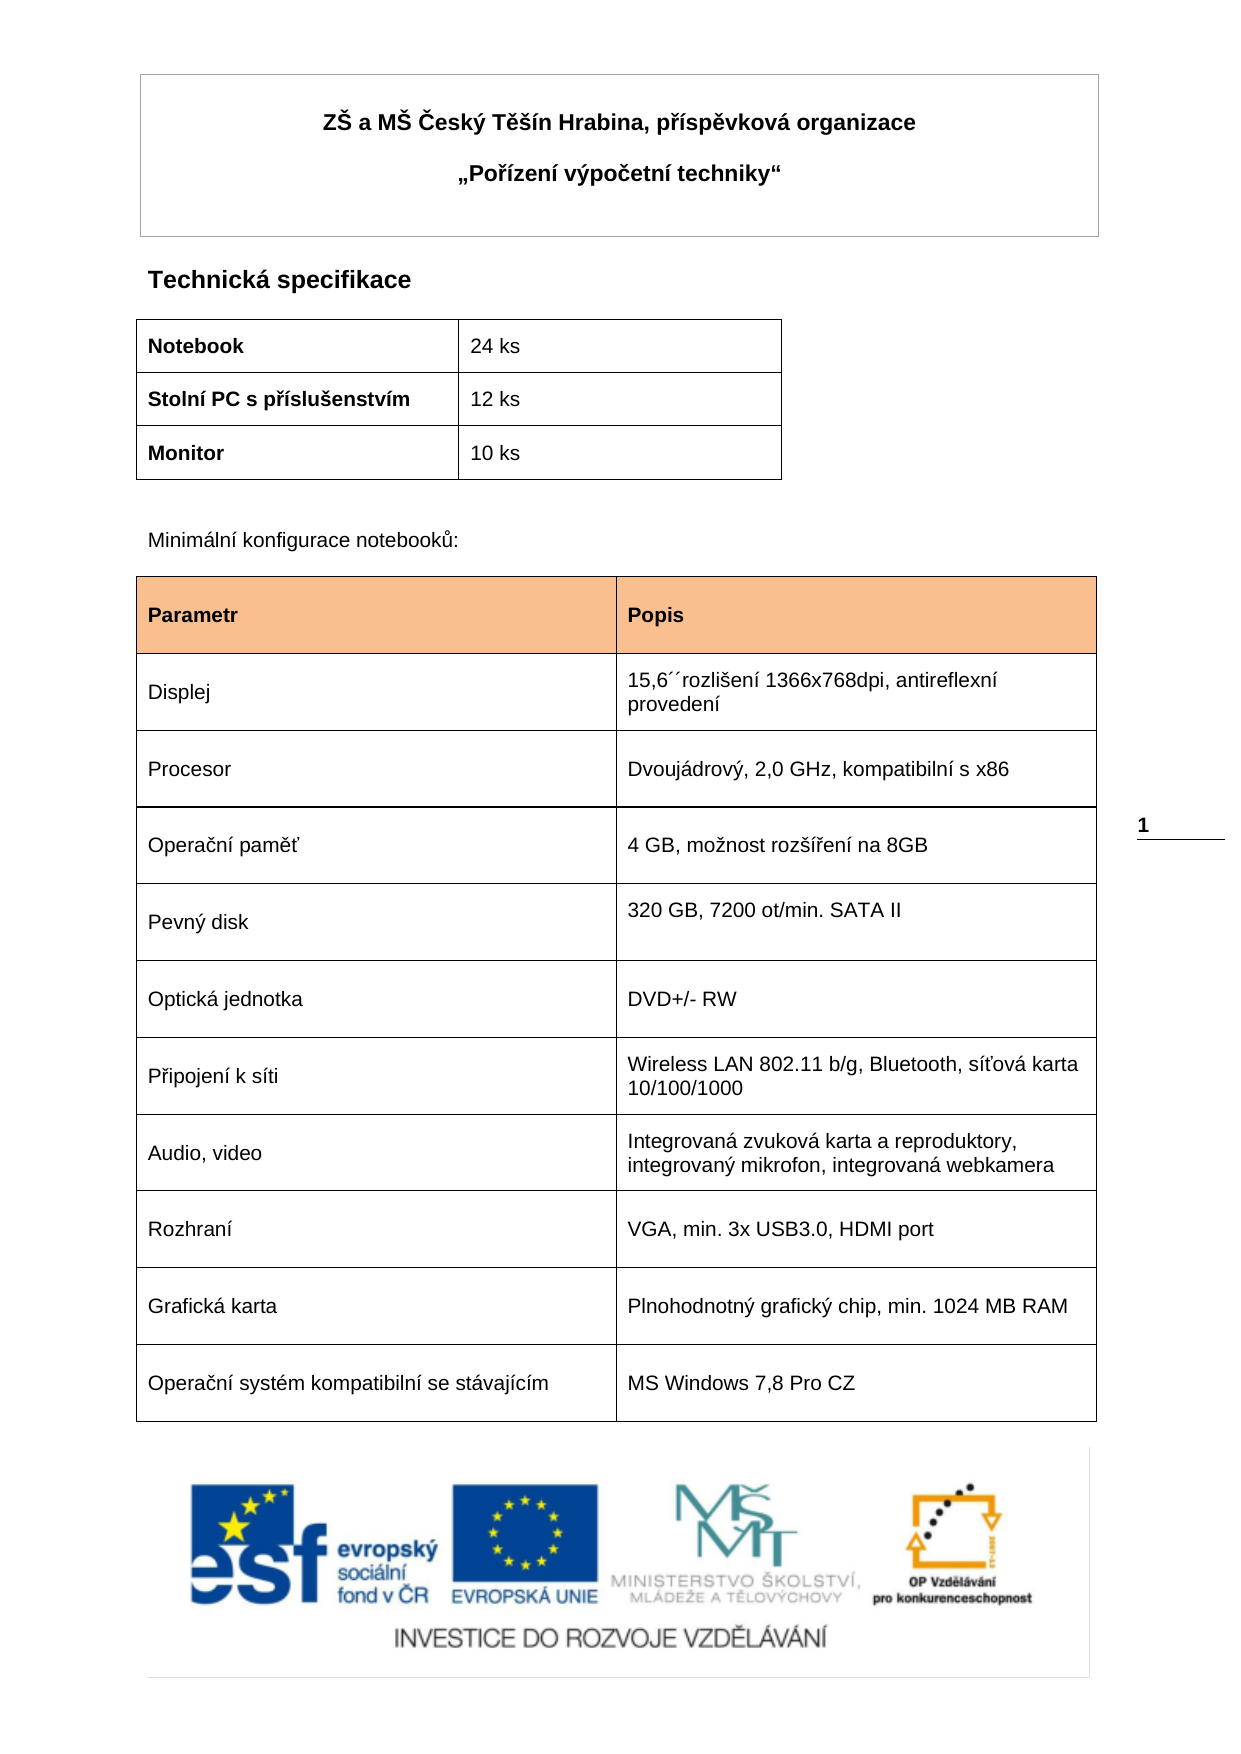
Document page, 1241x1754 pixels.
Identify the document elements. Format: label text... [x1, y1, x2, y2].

picture [147, 1447, 1093, 1681]
table_cell 320 GB, 7200 ot/min. SATA II [617, 884, 1096, 960]
table_cell Dvoujádrový, 2,0 GHz, kompatibilní s x86 [617, 731, 1096, 806]
table_header Parametr [137, 577, 616, 653]
table_cell 15,6´´rozlišení 1366x768dpi, antireflexní provedení [617, 654, 1096, 730]
table_cell Operační systém kompatibilní se stávajícím [137, 1345, 616, 1421]
table_cell Procesor [137, 731, 616, 806]
table_cell MS Windows 7,8 Pro CZ [617, 1345, 1096, 1421]
table_cell 4 GB, možnost rozšíření na 8GB [617, 808, 1096, 883]
table_cell Optická jednotka [137, 961, 616, 1037]
table_cell DVD+/- RW [617, 961, 1096, 1037]
table_cell Plnohodnotný grafický chip, min. 1024 MB RAM [617, 1268, 1096, 1344]
table_cell 12 ks [459, 373, 781, 425]
table_header 24 ks [459, 320, 781, 372]
table_cell 10 ks [459, 426, 781, 478]
table_cell Grafická karta [137, 1268, 616, 1344]
table_header Notebook [137, 320, 458, 372]
table_cell Integrovaná zvuková karta a reproduktory, integrovaný mikrofon, integrovaná webkamera [617, 1115, 1096, 1190]
text Technická specifikace [148, 265, 1093, 294]
table_cell VGA, min. 3x USB3.0, HDMI port [617, 1191, 1096, 1267]
table_cell Operační paměť [137, 808, 616, 883]
table_cell Pevný disk [137, 884, 616, 960]
table_cell Displej [137, 654, 616, 730]
table_cell Wireless LAN 802.11 b/g, Bluetooth, síťová karta 10/100/1000 [617, 1038, 1096, 1113]
table_cell Stolní PC s příslušenstvím [137, 373, 458, 425]
table_cell Rozhraní [137, 1191, 616, 1267]
table_header Popis [617, 577, 1096, 653]
text Minimální konfigurace notebooků: [148, 528, 1093, 552]
table_cell Audio, video [137, 1115, 616, 1190]
table_cell Monitor [137, 426, 458, 478]
table_cell Připojení k síti [137, 1038, 616, 1113]
